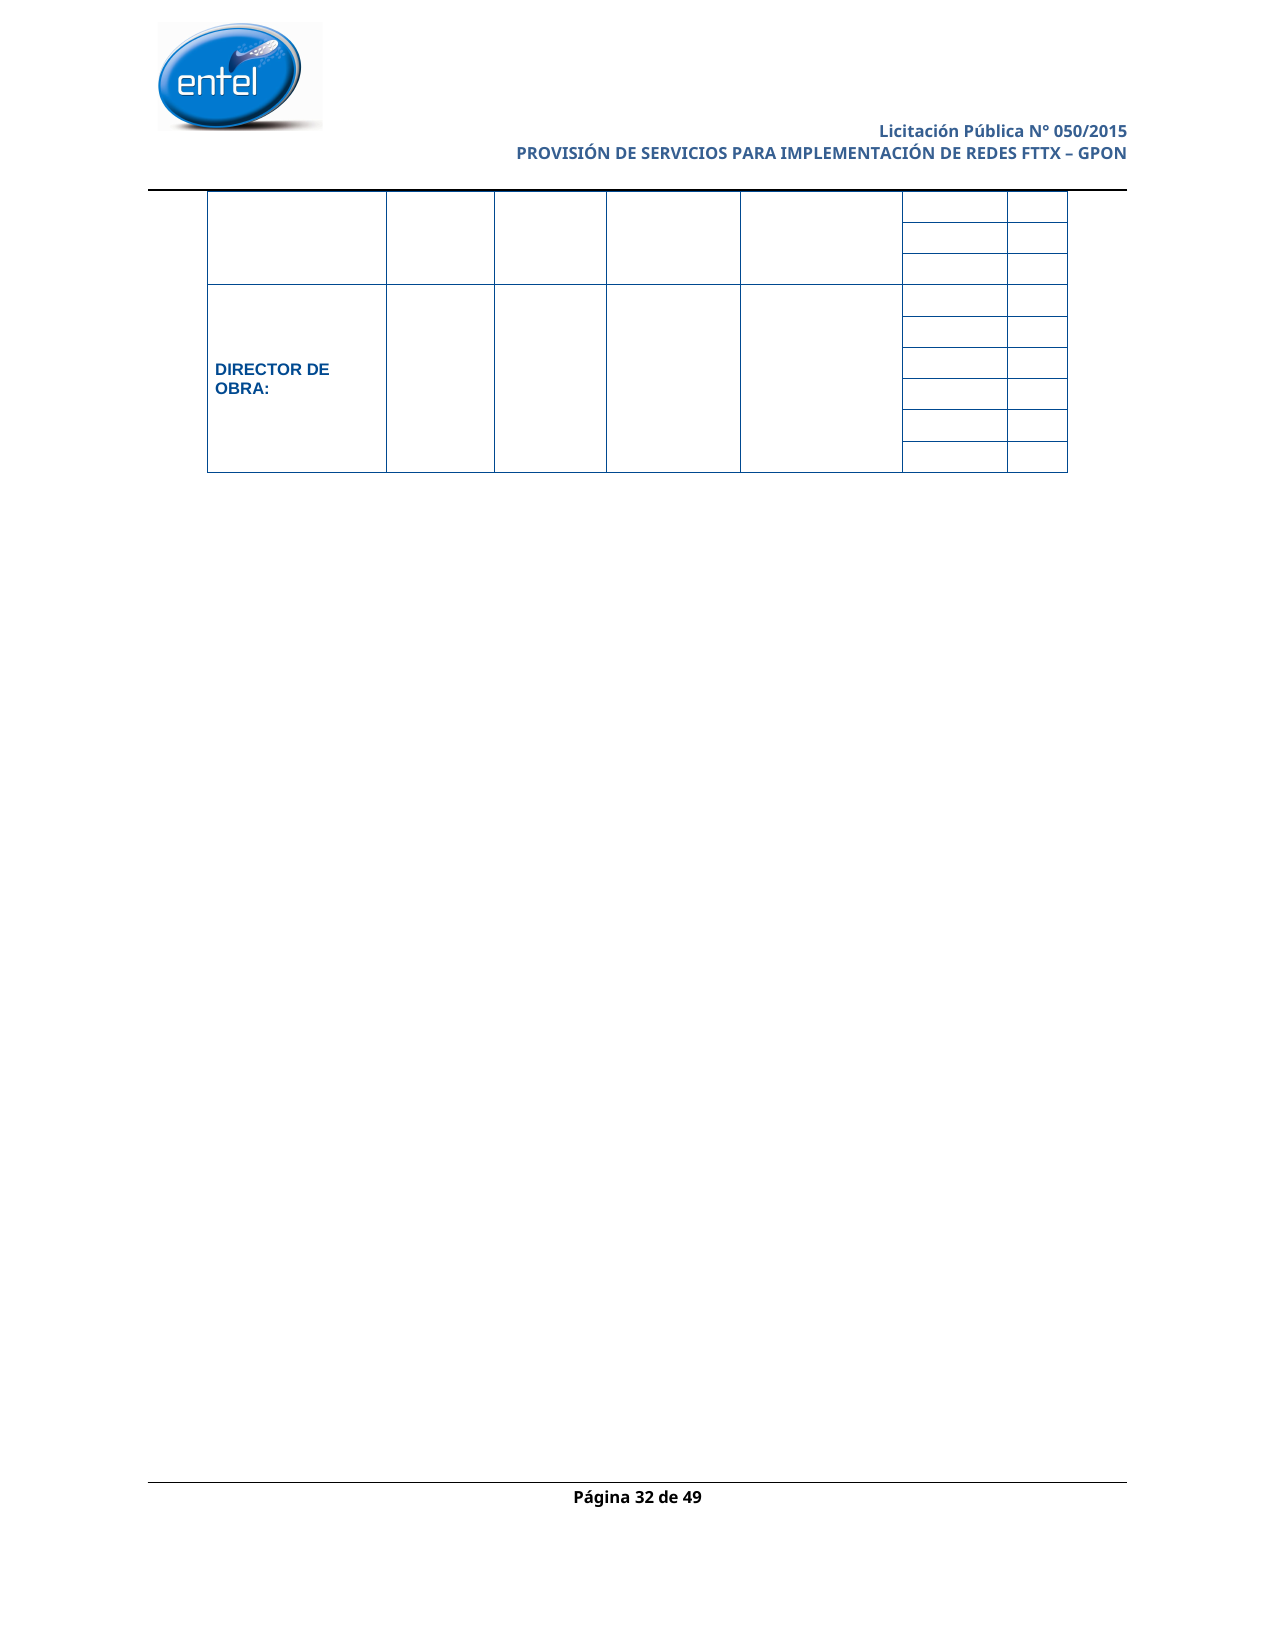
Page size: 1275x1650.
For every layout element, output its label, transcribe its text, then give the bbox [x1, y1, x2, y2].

table_cell [903, 348, 1007, 378]
table_cell [1008, 223, 1067, 253]
table_cell [1008, 254, 1067, 284]
table_cell [903, 254, 1007, 284]
table_cell [903, 410, 1007, 441]
table_cell [903, 223, 1007, 253]
table_cell [903, 379, 1007, 409]
table_cell [1008, 442, 1067, 472]
table_cell [387, 285, 494, 472]
table_cell [1008, 192, 1067, 222]
table_cell DIRECTOR DE OBRA: [208, 285, 386, 472]
table_cell [1008, 317, 1067, 347]
table_cell [495, 285, 606, 472]
table_cell [1008, 379, 1067, 409]
table_cell [741, 285, 902, 472]
picture [157, 22, 323, 131]
table_cell [903, 285, 1007, 316]
table_cell [903, 192, 1007, 222]
table_cell [903, 442, 1007, 472]
table_cell [1008, 285, 1067, 316]
table_cell [607, 285, 740, 472]
table_cell [1008, 348, 1067, 378]
table_cell [1008, 410, 1067, 441]
table_cell [903, 317, 1007, 347]
